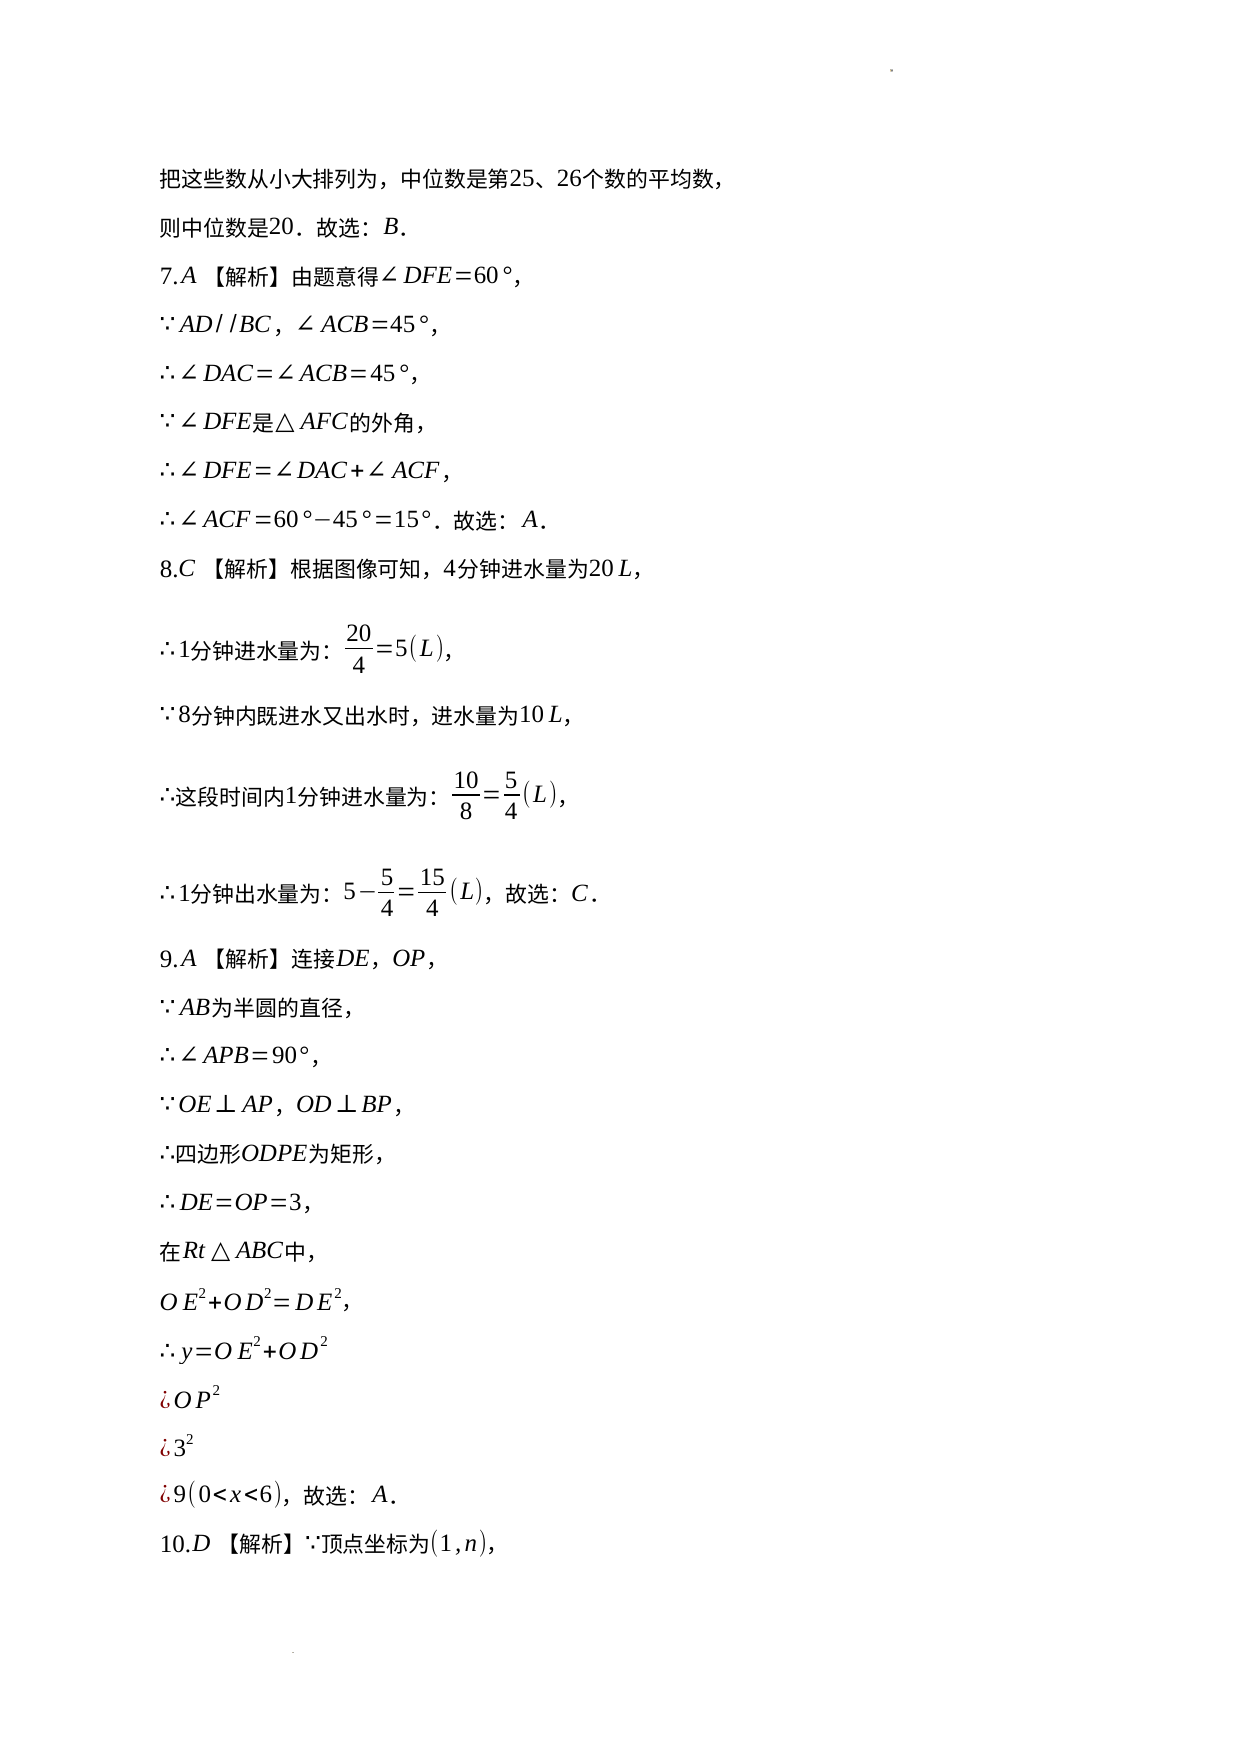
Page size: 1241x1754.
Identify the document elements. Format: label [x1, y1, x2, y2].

text [159, 162, 1081, 1559]
